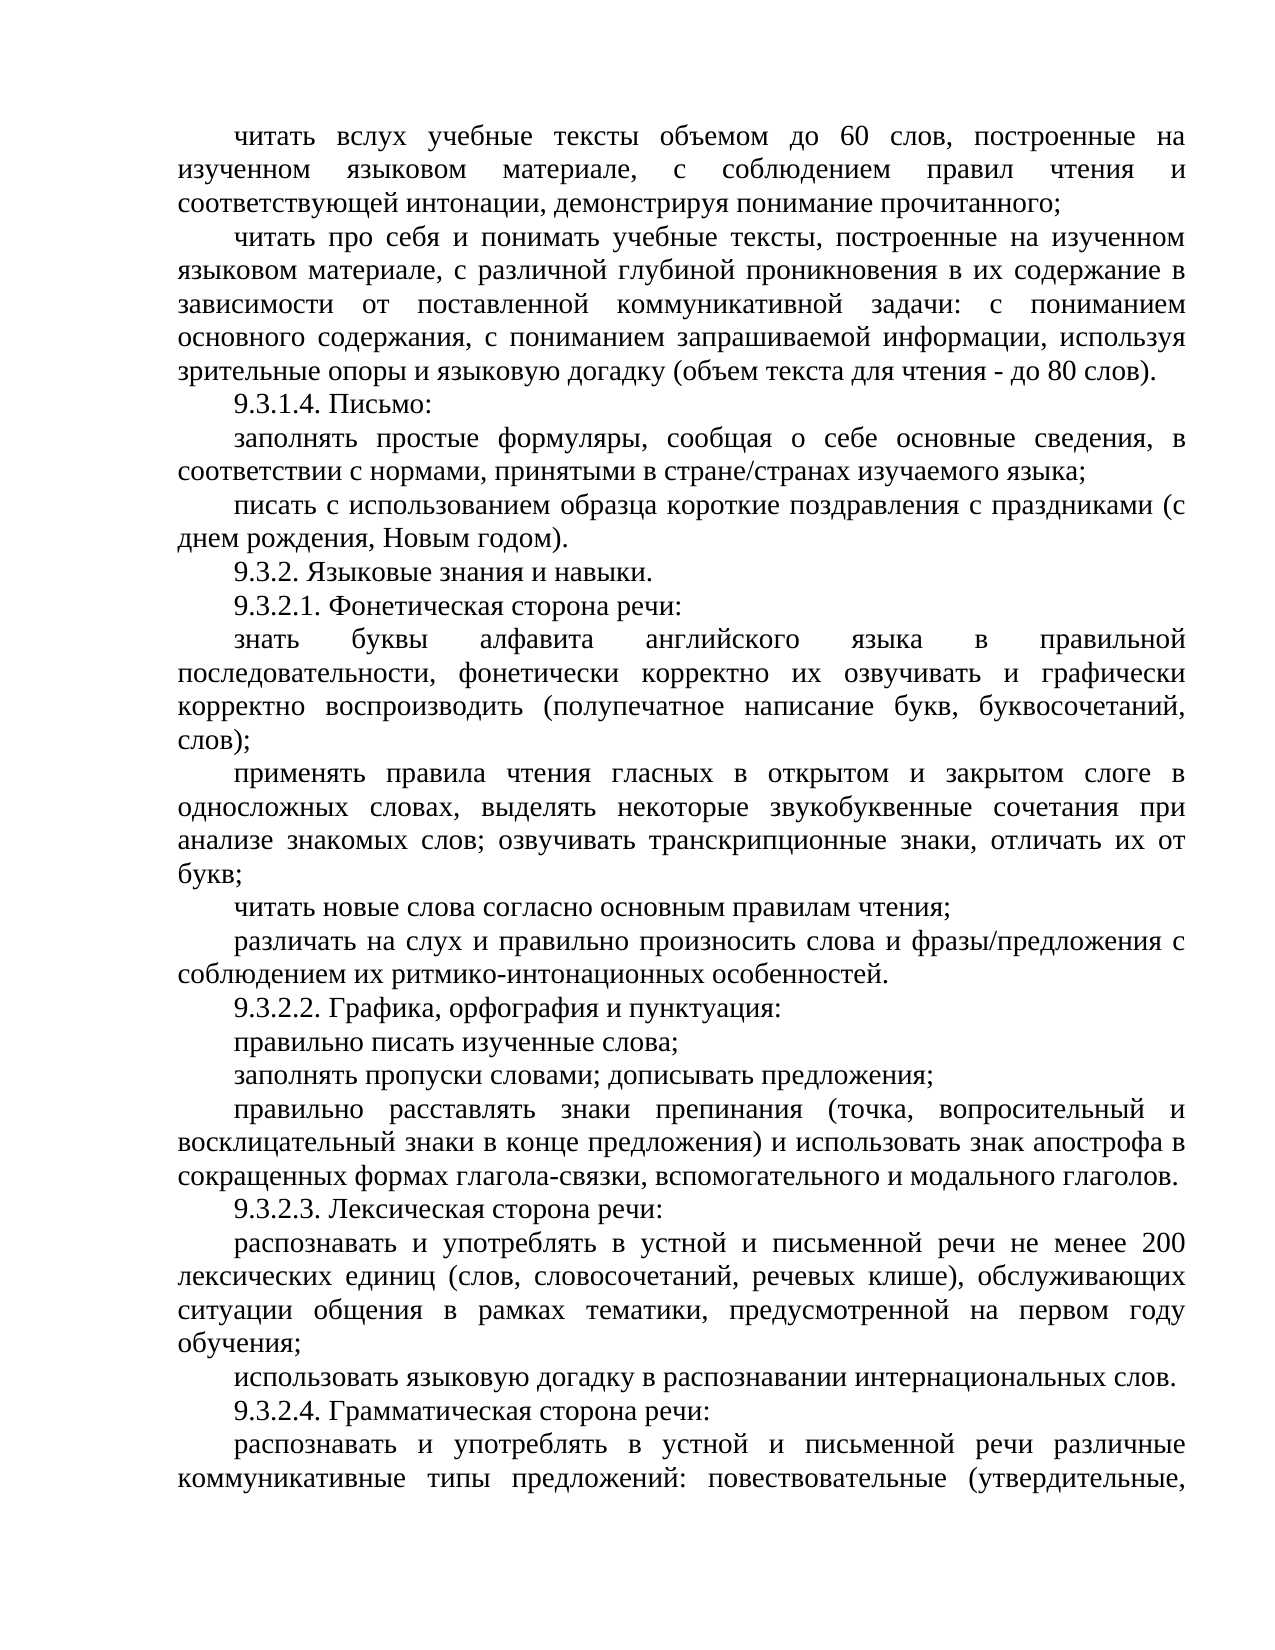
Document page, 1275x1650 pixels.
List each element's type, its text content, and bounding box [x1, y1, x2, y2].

text знать буквы алфавита английского языка в правильной последовательности, фонетически корректно их озвучивать и графически корректно воспроизводить (полупечатное написание букв, буквосочетаний, слов); [177, 621, 1186, 755]
text распознавать и употреблять в устной и письменной речи не менее 200 лексических единиц (слов, словосочетаний, речевых клише), обслуживающих ситуации общения в рамках тематики, предусмотренной на первом году обучения; [177, 1225, 1186, 1359]
text правильно писать изученные слова; [177, 1024, 1186, 1057]
text 9.3.2.2. Графика, орфография и пунктуация: [177, 990, 1186, 1024]
text читать вслух учебные тексты объемом до 60 слов, построенные на изученном языковом материале, с соблюдением правил чтения и соответствующей интонации, демонстрируя понимание прочитанного; [177, 118, 1186, 219]
text читать про себя и понимать учебные тексты, построенные на изученном языковом материале, с различной глубиной проникновения в их содержание в зависимости от поставленной коммуникативной задачи: с пониманием основного содержания, с пониманием запрашиваемой информации, используя зрительные опоры и языковую догадку (объем текста для чтения - до 80 слов). [177, 219, 1186, 386]
text различать на слух и правильно произносить слова и фразы/предложения с соблюдением их ритмико-интонационных особенностей. [177, 923, 1186, 990]
text 9.3.1.4. Письмо: [177, 386, 1186, 420]
text писать с использованием образца короткие поздравления с праздниками (с днем рождения, Новым годом). [177, 487, 1186, 554]
text заполнять простые формуляры, сообщая о себе основные сведения, в соответствии с нормами, принятыми в стране/странах изучаемого языка; [177, 420, 1186, 487]
text 9.3.2.3. Лексическая сторона речи: [177, 1191, 1186, 1225]
text применять правила чтения гласных в открытом и закрытом слоге в односложных словах, выделять некоторые звукобуквенные сочетания при анализе знакомых слов; озвучивать транскрипционные знаки, отличать их от букв; [177, 755, 1186, 889]
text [177, 1426, 1186, 1493]
text 9.3.2.4. Грамматическая сторона речи: [177, 1393, 1186, 1426]
text 9.3.2. Языковые знания и навыки. [177, 554, 1186, 588]
text правильно расставлять знаки препинания (точка, вопросительный и восклицательный знаки в конце предложения) и использовать знак апострофа в сокращенных формах глагола-связки, вспомогательного и модального глаголов. [177, 1091, 1186, 1191]
text заполнять пропуски словами; дописывать предложения; [177, 1057, 1186, 1091]
text использовать языковую догадку в распознавании интернациональных слов. [177, 1359, 1186, 1393]
text 9.3.2.1. Фонетическая сторона речи: [177, 588, 1186, 621]
text читать новые слова согласно основным правилам чтения; [177, 889, 1186, 923]
